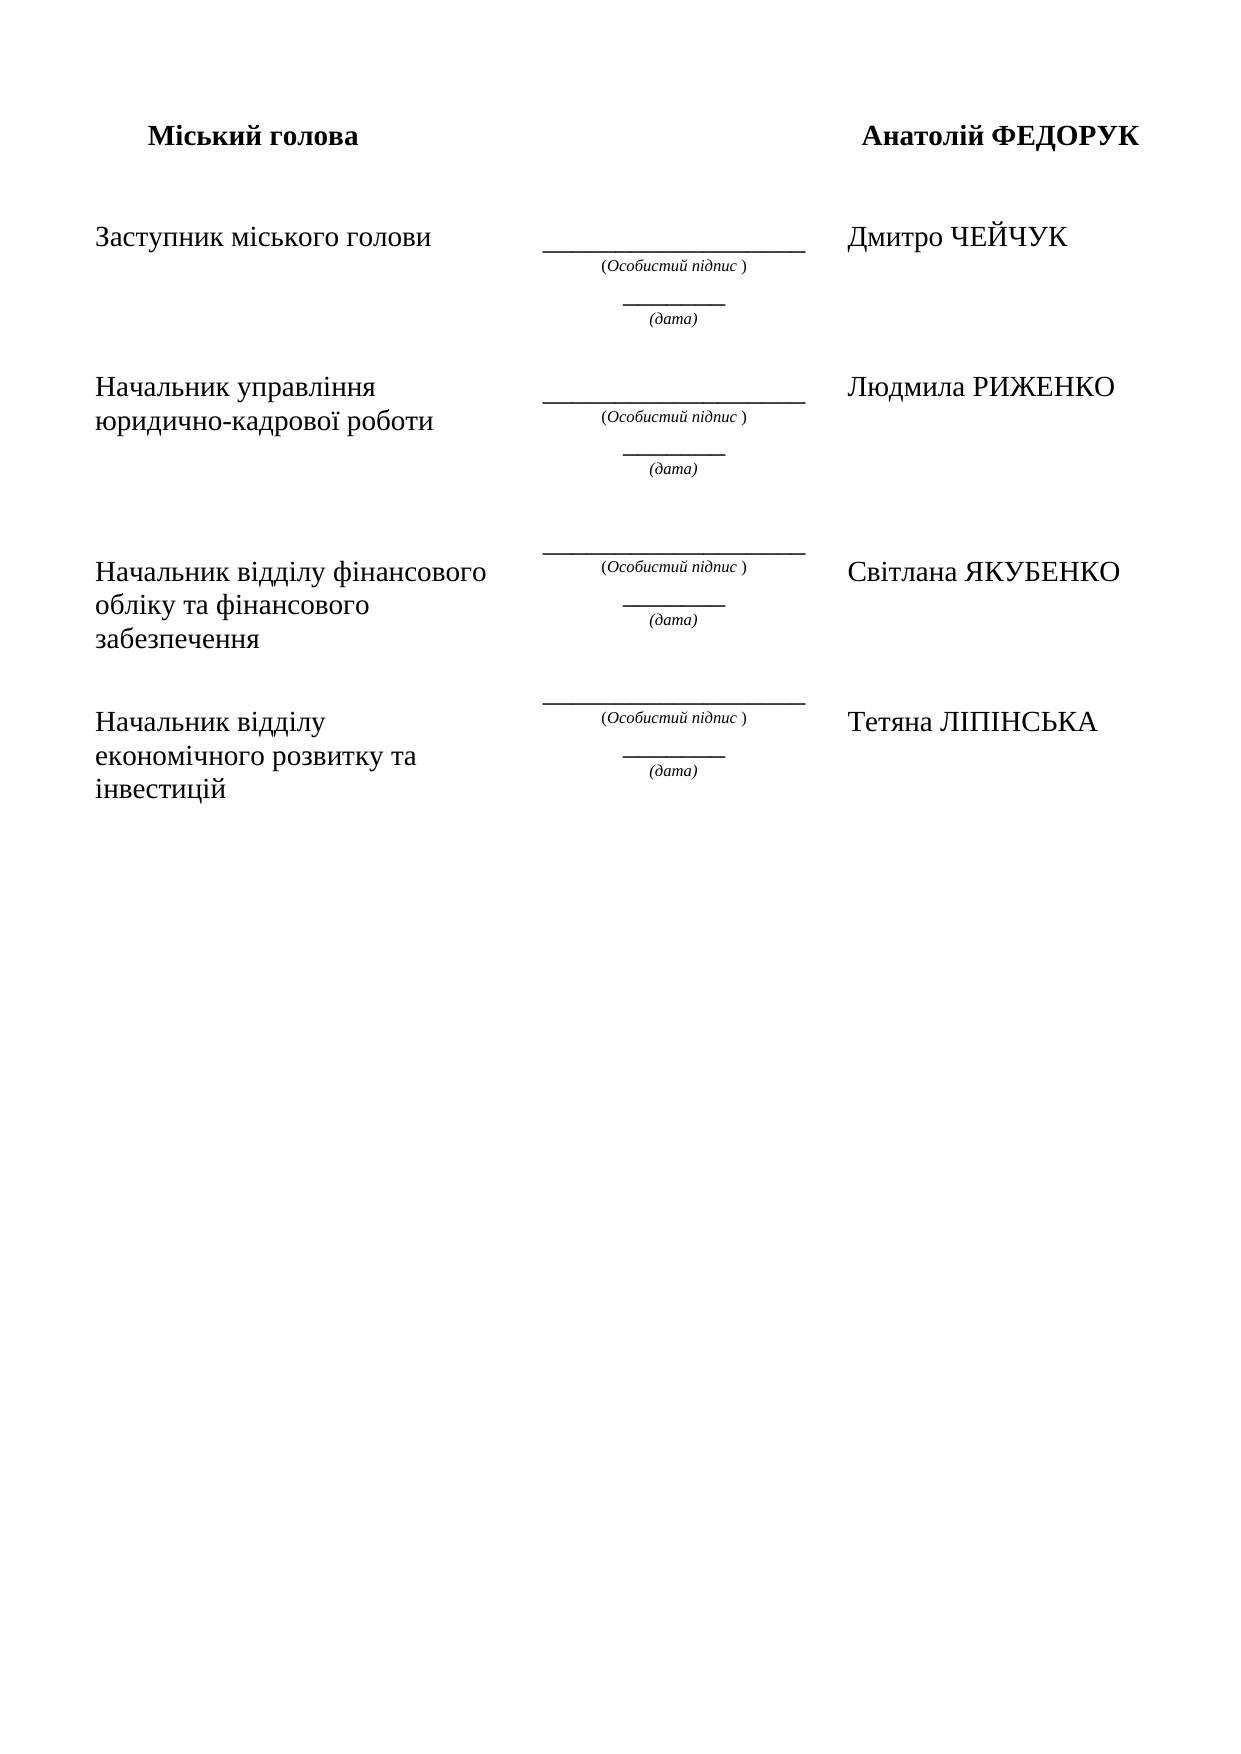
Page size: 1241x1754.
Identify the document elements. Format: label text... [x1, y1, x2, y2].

table_cell Начальник відділу економічного розвитку та інвестицій [84, 671, 512, 822]
table_cell Тетяна ЛІПІНСЬКА [836, 671, 1216, 822]
table_header Дмитро ЧЕЙЧУК [836, 219, 1216, 369]
table_header Заступник міського голови [84, 219, 512, 369]
table_cell Людмила РИЖЕНКО [836, 370, 1216, 520]
table_cell Світлана ЯКУБЕНКО [836, 520, 1216, 671]
table_header __________________ (Особистий підпис ) _______ (дата) [512, 219, 836, 369]
text Міський голова Анатолій ФЕДОРУК [148, 118, 1143, 219]
table_cell Начальник відділу фінансового обліку та фінансового забезпечення [84, 520, 512, 671]
table_cell __________________ (Особистий підпис ) _______ (дата) [512, 520, 836, 671]
table_cell Начальник управління юридично-кадрової роботи [84, 370, 512, 520]
table_cell __________________ (Особистий підпис ) _______ (дата) [512, 671, 836, 822]
table_cell __________________ (Особистий підпис ) _______ (дата) [512, 370, 836, 520]
